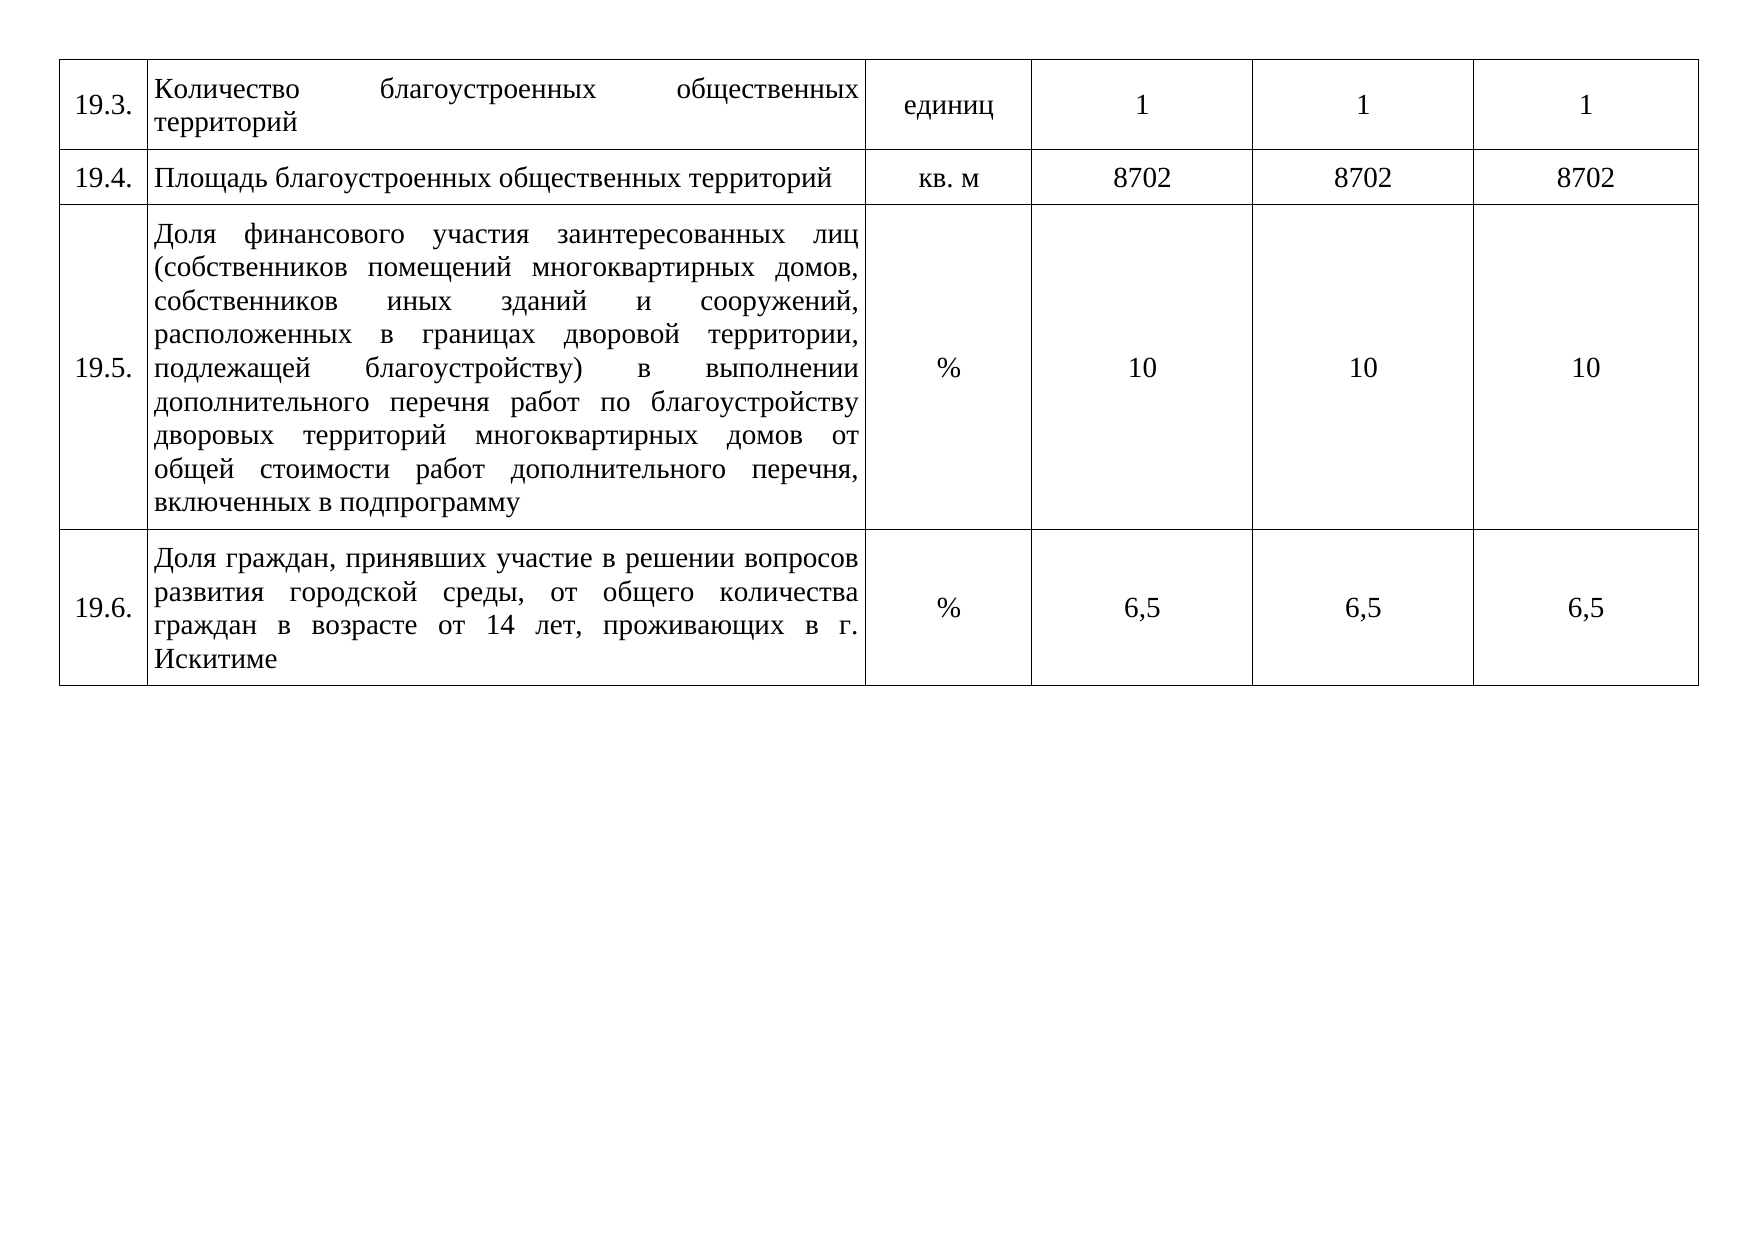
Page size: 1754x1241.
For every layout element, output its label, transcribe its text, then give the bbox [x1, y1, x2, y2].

table_cell 10 [1253, 205, 1473, 528]
table_cell кв. м [866, 150, 1031, 204]
table_cell 19.3. [60, 60, 147, 148]
table_cell 1 [1032, 60, 1252, 148]
table_cell 1 [1474, 60, 1698, 148]
table_cell 19.6. [60, 530, 147, 685]
table_cell Доля финансового участия заинтересованных лиц (собственников помещений многоквартирных домов, собственников иных зданий и сооружений, расположенных в границах дворовой территории, подлежащей благоустройству) в выполнении дополнительного перечня работ по благоустройству дворовых территорий многоквартирных домов от общей стоимости работ дополнительного перечня, включенных в подпрограмму [148, 205, 865, 528]
table_cell 6,5 [1253, 530, 1473, 685]
table_cell единиц [866, 60, 1031, 148]
table_cell 19.4. [60, 150, 147, 204]
table_cell % [866, 205, 1031, 528]
table_cell 19.5. [60, 205, 147, 528]
table_cell 6,5 [1474, 530, 1698, 685]
table_cell 8702 [1253, 150, 1473, 204]
table_cell Количество благоустроенных общественных территорий [148, 60, 865, 148]
table_cell Доля граждан, принявших участие в решении вопросов развития городской среды, от общего количества граждан в возрасте от 14 лет, проживающих в г. Искитиме [148, 530, 865, 685]
table_cell 10 [1032, 205, 1252, 528]
table_cell 8702 [1474, 150, 1698, 204]
table_cell 8702 [1032, 150, 1252, 204]
table_cell 6,5 [1032, 530, 1252, 685]
table_cell % [866, 530, 1031, 685]
table_cell 1 [1253, 60, 1473, 148]
table_cell 10 [1474, 205, 1698, 528]
table_cell Площадь благоустроенных общественных территорий [148, 150, 865, 204]
